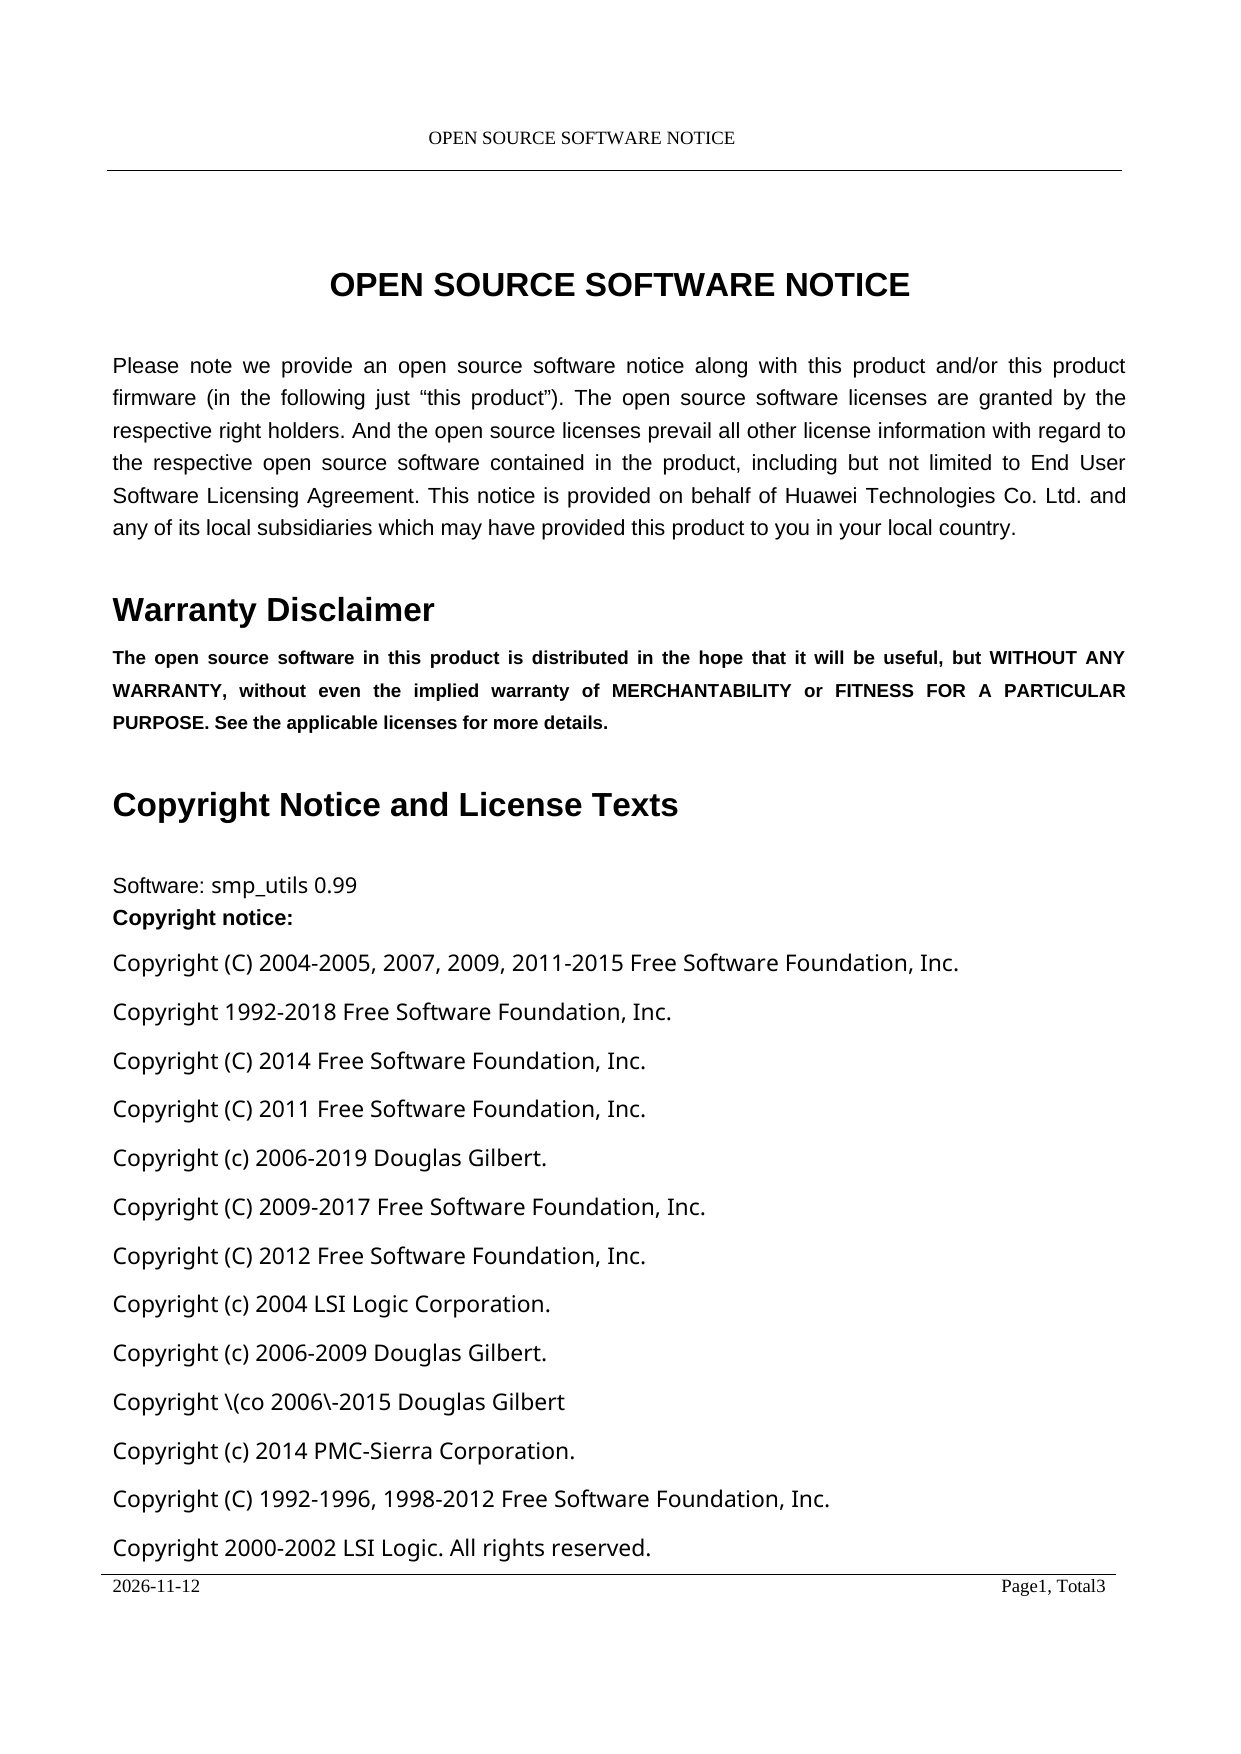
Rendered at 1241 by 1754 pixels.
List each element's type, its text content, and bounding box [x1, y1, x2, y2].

text The open source software in this product is distributed in the hope that it will be useful, but WITHOUT ANY WARRANTY, without even the implied warranty of MERCHANTABILITY or FITNESS FOR A PARTICULAR PURPOSE. See the applicable licenses for more details. [112, 641, 1128, 739]
text Software: smp_utils 0.99 [112, 869, 1128, 901]
text Please note we provide an open source software notice along with this product and/or this product firmware (in the following just “this product”). The open source software licenses are granted by the respective right holders. And the open source licenses prevail all other license information with regard to the respective open source software contained in the product, including but not limited to End User Software Licensing Agreement. This notice is provided on behalf of Huawei Technologies Co. Ltd. and any of its local subsidiaries which may have provided this product to you in your local country. [112, 349, 1128, 544]
text OPEN SOURCE SOFTWARE NOTICE [112, 251, 1128, 316]
text Warranty Disclaimer [112, 576, 1128, 641]
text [112, 947, 1128, 1564]
text Copyright notice: [112, 901, 1128, 934]
text Copyright Notice and License Texts [112, 771, 1128, 836]
